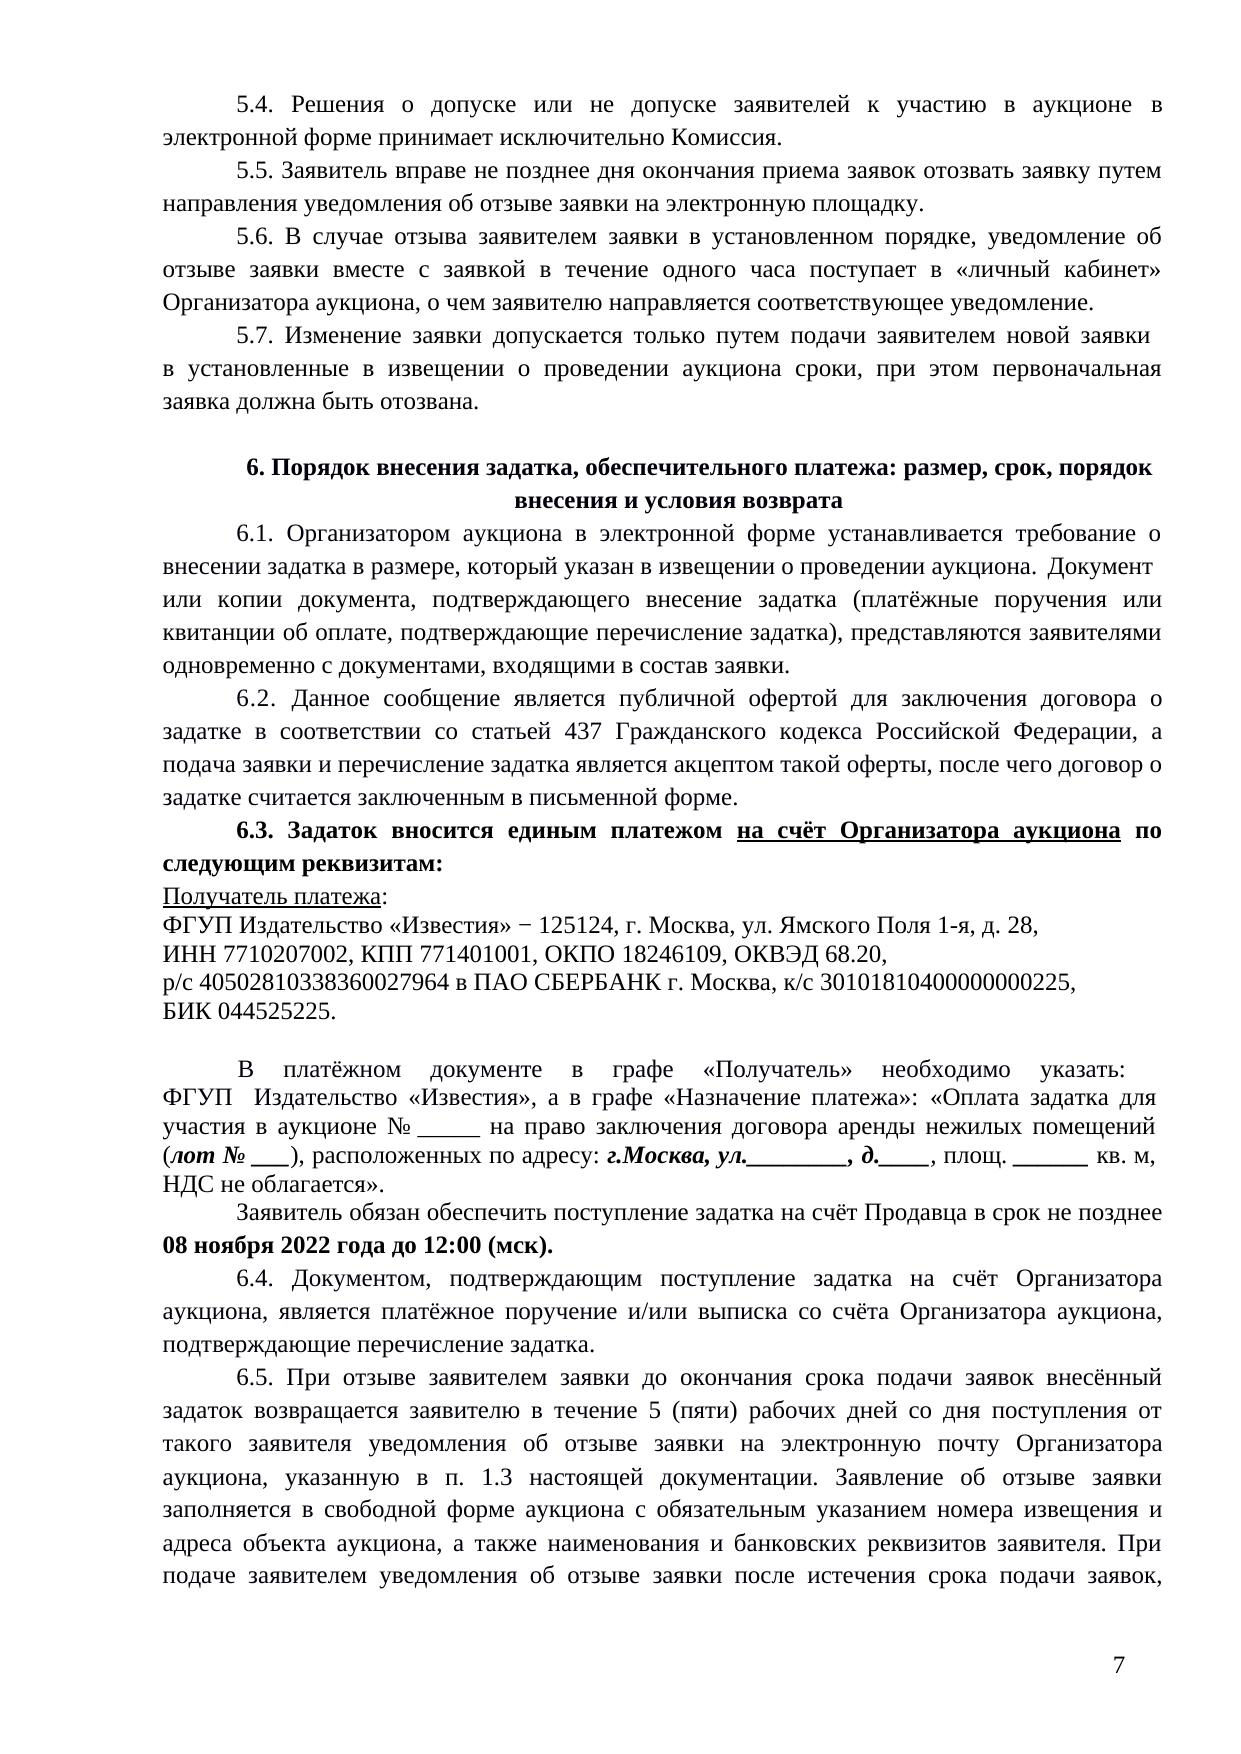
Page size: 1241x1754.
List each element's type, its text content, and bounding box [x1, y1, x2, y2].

text 5.5. Заявитель вправе не позднее дня окончания приема заявок отозвать заявку путем направления уведомления об отзыве заявки на электронную площадку. [162, 155, 1162, 216]
text ФГУП Издательство «Известия» − 125124, г. Москва, ул. Ямского Поля 1-я, д. 28, [162, 910, 1162, 939]
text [162, 1362, 1163, 1589]
text 5.4. Решения о допуске или не допуске заявителей к участию в аукционе в электронной форме принимает исключительно Комиссия. [162, 89, 1162, 150]
text 6.3. Задаток вносится единым платежом на счёт Организатора аукциона по следующим реквизитам: [162, 815, 1162, 877]
text 6. Порядок внесения задатка, обеспечительного платежа: размер, срок, порядок внесения и условия возврата [195, 452, 1162, 514]
text ИНН 7710207002, КПП 771401001, ОКПО 18246109, ОКВЭД 68.20, [162, 939, 1162, 967]
text р/с 40502810338360027964 в ПАО СБЕРБАНК г. Москва, к/с 30101810400000000225, [162, 967, 1162, 996]
text 6.2. Данное сообщение является публичной офертой для заключения договора о задатке в соответствии со статьей 437 Гражданского кодекса Российской Федерации, а подача заявки и перечисление задатка является акцептом такой оферты, после чего договор о задатке считается заключенным в письменной форме. [162, 683, 1163, 811]
text 6.4. Документом, подтверждающим поступление задатка на счёт Организатора аукциона, является платёжное поручение и/или выписка со счёта Организатора аукциона, подтверждающие перечисление задатка. [162, 1263, 1163, 1358]
text 5.7. Изменение заявки допускается только путем подачи заявителем новой заявки в установленные в извещении о проведении аукциона сроки, при этом первоначальная заявка должна быть отозвана. [162, 320, 1162, 414]
text Заявитель обязан обеспечить поступление задатка на счёт Продавца в срок не позднее 08 ноября 2022 года до 12:00 (мск). [162, 1197, 1163, 1259]
text БИК 044525225. [162, 996, 1162, 1025]
text Получатель платежа: [162, 881, 1162, 910]
text В платёжном документе в графе «Получатель» необходимо указать: ФГУП Издательство «Известия», а в графе «Назначение платежа»: «Оплата задатка для участия в аукционе № _____ на право заключения договора аренды нежилых помещений (лот № ___), расположенных по адресу: г.Москва, ул.________, д.____, площ. ______ кв. м, НДС не облагается». [162, 1054, 1156, 1197]
text 5.6. В случае отзыва заявителем заявки в установленном порядке, уведомление об отзыве заявки вместе с заявкой в течение одного часа поступает в «личный кабинет» Организатора аукциона, о чем заявителю направляется соответствующее уведомление. [162, 221, 1162, 316]
text 6.1. Организатором аукциона в электронной форме устанавливается требование о внесении задатка в размере, который указан в извещении о проведении аукциона. Документ или копии документа, подтверждающего внесение задатка (платёжные поручения или квитанции об оплате, подтверждающие перечисление задатка), представляются заявителями одновременно с документами, входящими в состав заявки. [162, 518, 1162, 679]
